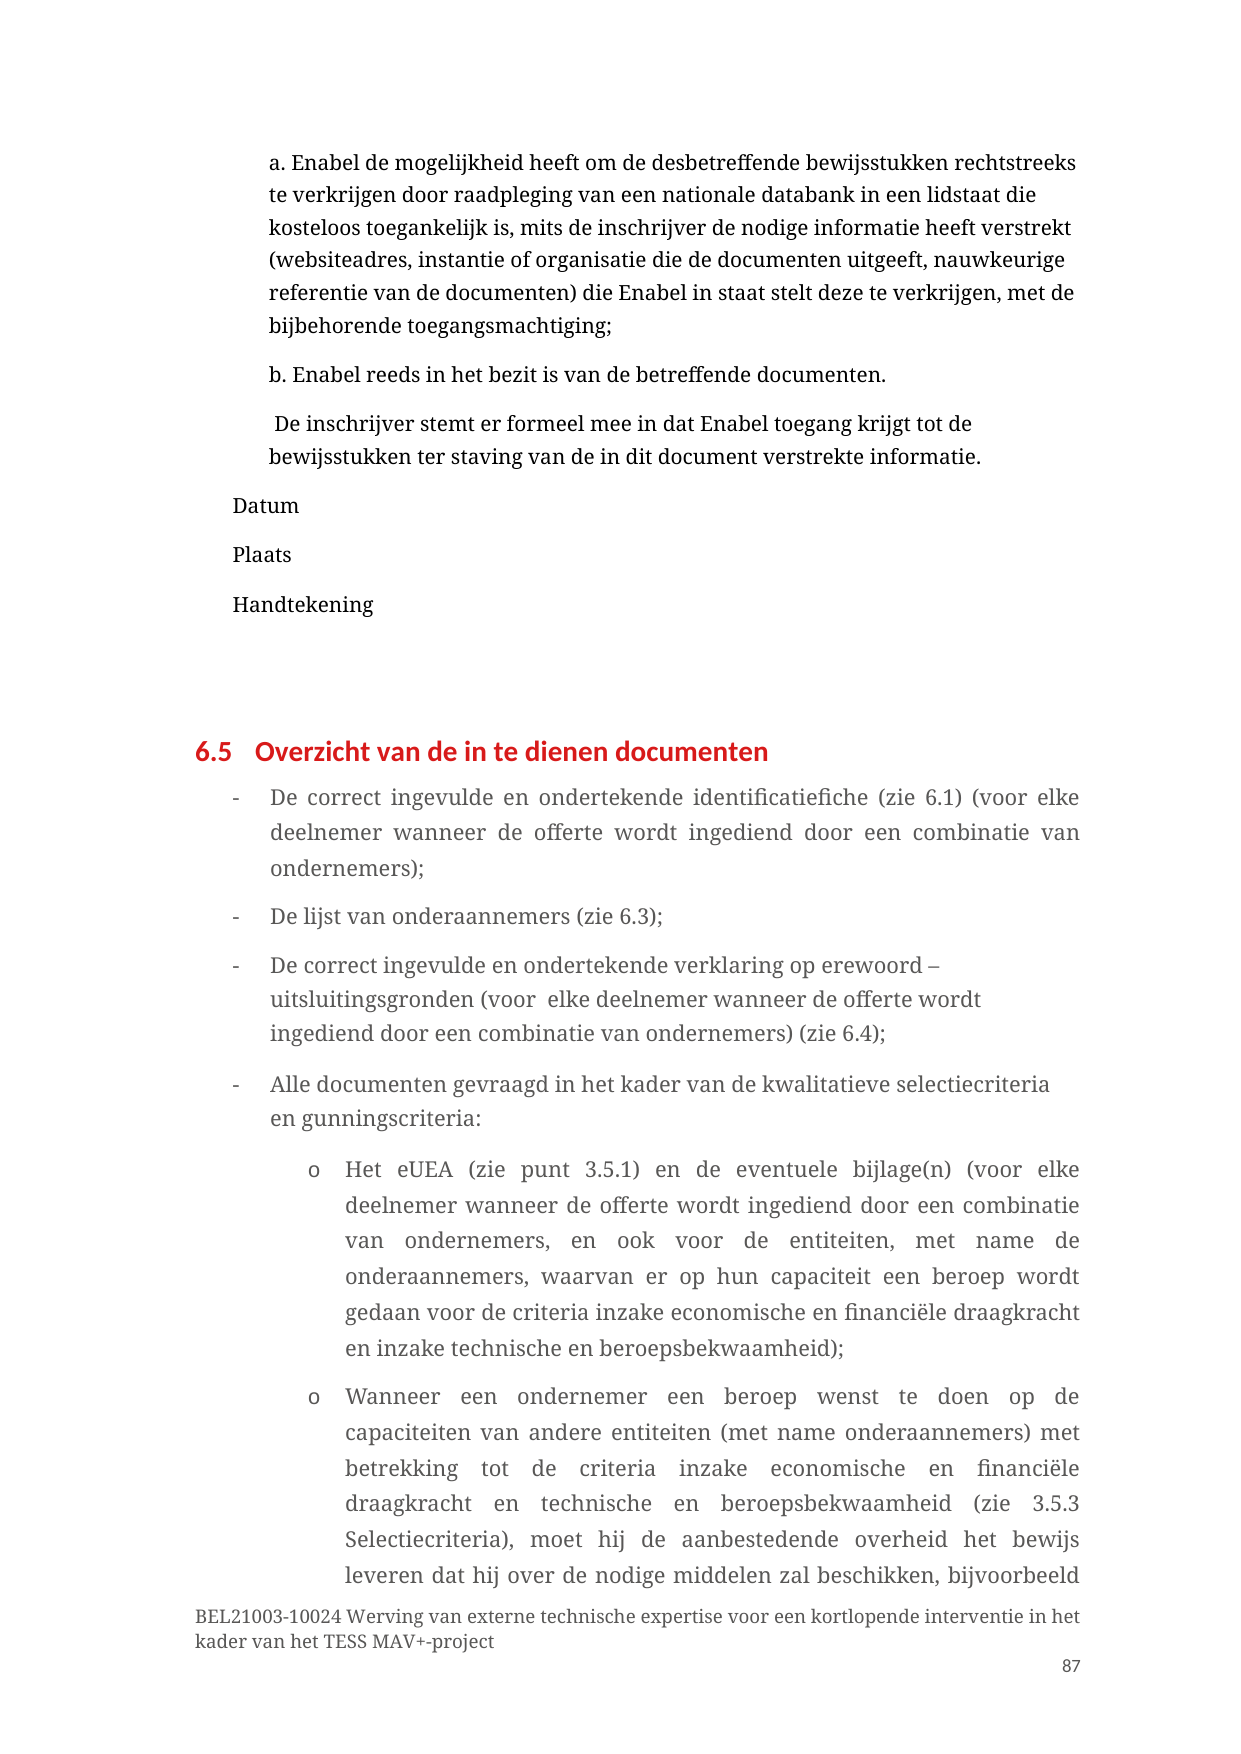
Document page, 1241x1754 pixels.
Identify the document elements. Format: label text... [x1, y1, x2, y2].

list Het eUEA (zie punt 3.5.1) en de eventuele bijlage(n) (voor elke deelnemer wanneer de offerte wordt ingediend door een combinatie van ondernemers, en ook voor de entiteiten, met name de onderaannemers, waarvan er op hun capaciteit een beroep wordt gedaan voor de criteria inzake economische en financiële draagkracht en inzake technische en beroepsbekwaamheid); [307, 1154, 1081, 1362]
list De correct ingevulde en ondertekende verklaring op erewoord – uitsluitingsgronden (voor elke deelnemer wanneer de offerte wordt ingediend door een combinatie van ondernemers) (zie 6.4); [232, 949, 1081, 1048]
text a. Enabel de mogelijkheid heeft om de desbetreffende bewijsstukken rechtstreeks te verkrijgen door raadpleging van een nationale databank in een lidstaat die kosteloos toegankelijk is, mits de inschrijver de nodige informatie heeft verstrekt (websiteadres, instantie of organisatie die de documenten uitgeeft, nauwkeurige referentie van de documenten) die Enabel in staat stelt deze te verkrijgen, met de bijbehorende toegangsmachtiging; [269, 148, 1081, 339]
text b. Enabel reeds in het bezit is van de betreffende documenten. [232, 360, 1081, 388]
text Plaats [232, 540, 1081, 569]
list De correct ingevulde en ondertekende identificatiefiche (zie 6.1) (voor elke deelnemer wanneer de offerte wordt ingediend door een combinatie van ondernemers); [232, 782, 1081, 883]
subtitle Overzicht van de in te dienen documenten [195, 733, 1081, 769]
text De inschrijver stemt er formeel mee in dat Enabel toegang krijgt tot de bewijsstukken ter staving van de in dit document verstrekte informatie. [269, 409, 1081, 470]
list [307, 1381, 1081, 1589]
list Alle documenten gevraagd in het kader van de kwalitatieve selectiecriteria en gunningscriteria: [232, 1069, 1081, 1133]
text Datum [232, 491, 1081, 519]
list De lijst van onderaannemers (zie 6.3); [232, 901, 1081, 931]
text Handtekening [232, 590, 1081, 618]
